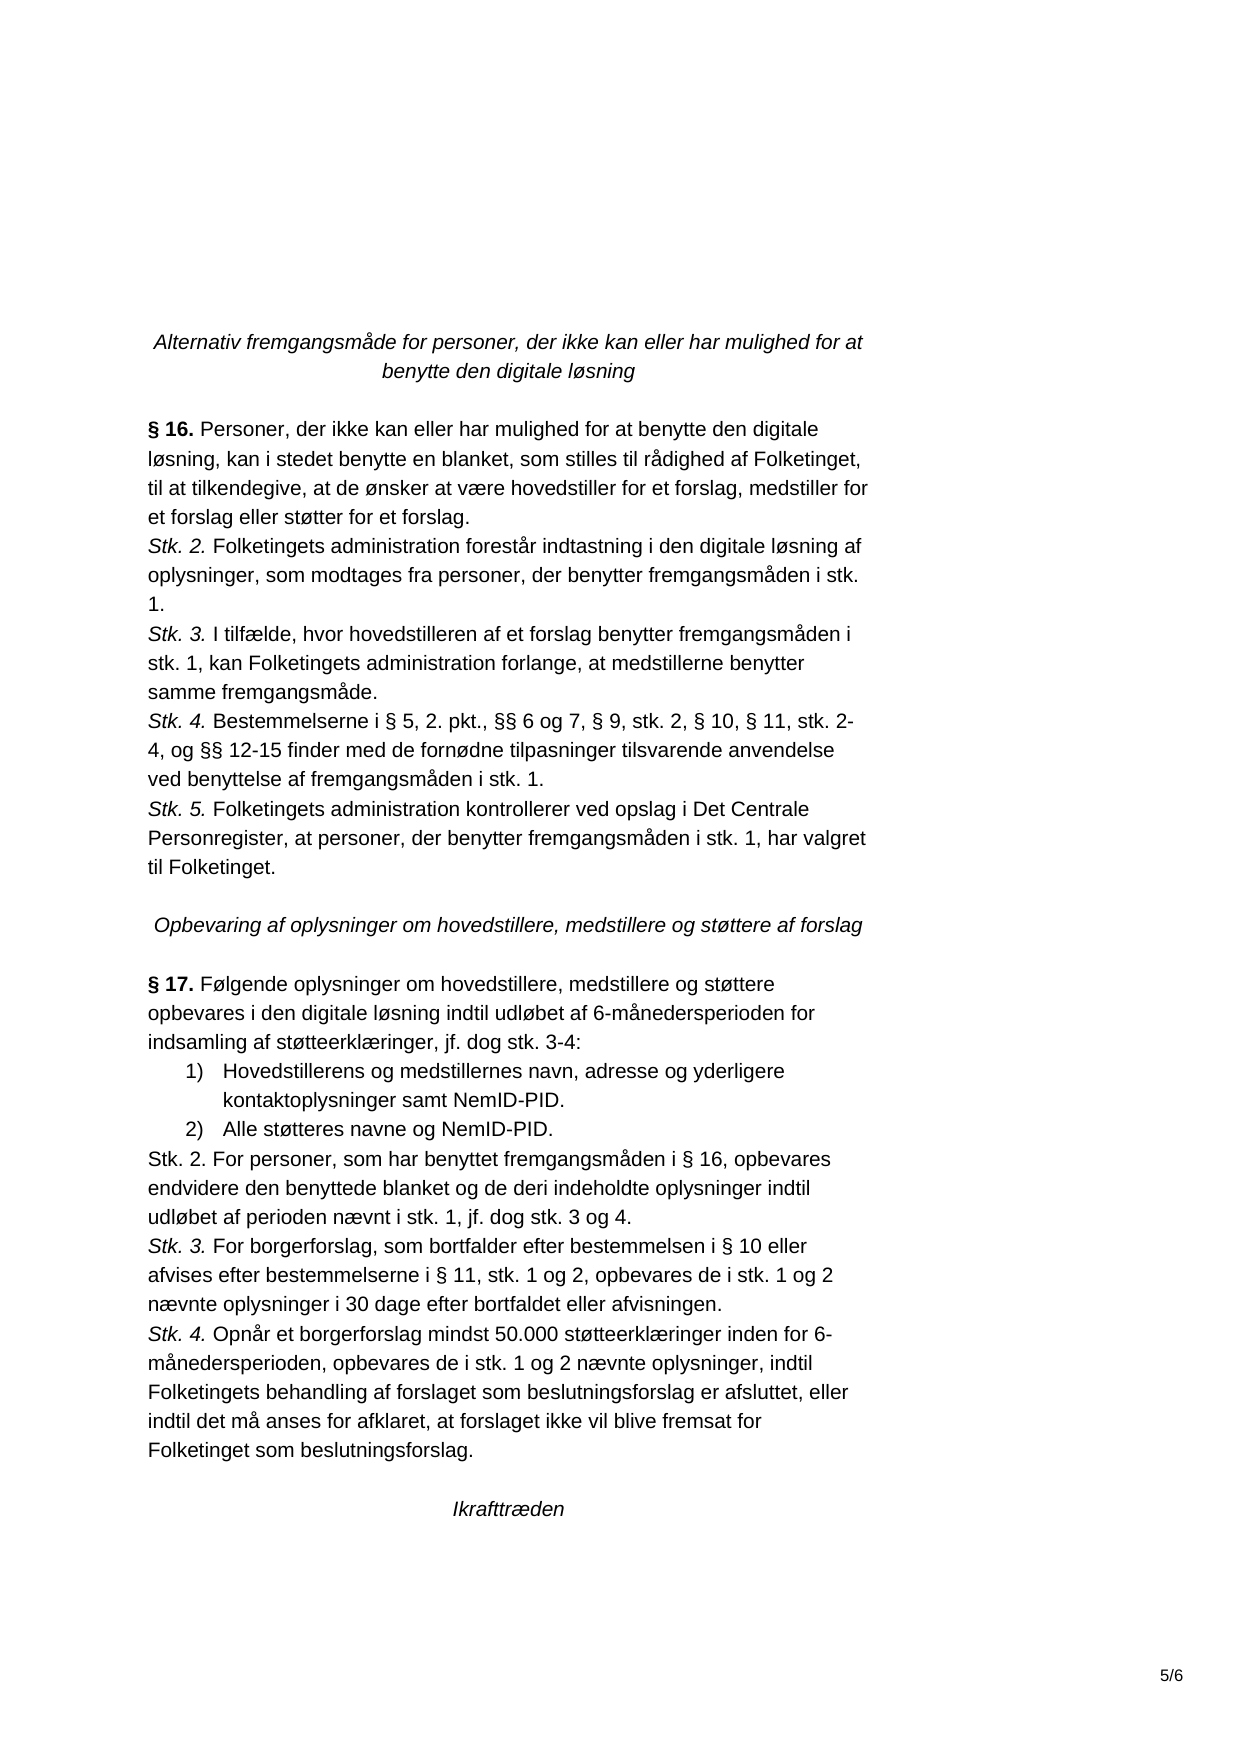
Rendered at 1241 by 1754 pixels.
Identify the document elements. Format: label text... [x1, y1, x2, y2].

text Stk. 2. For personer, som har benyttet fremgangsmåden i § 16, opbevares endvidere den benyttede blanket og de deri indeholdte oplysninger indtil udløbet af perioden nævnt i stk. 1, jf. dog stk. 3 og 4. [148, 1141, 869, 1229]
text Stk. 2. Folketingets administration forestår indtastning i den digitale løsning af oplysninger, som modtages fra personer, der benytter fremgangsmåden i stk. 1. [148, 529, 869, 616]
text Stk. 3. I tilfælde, hvor hovedstilleren af et forslag benytter fremgangsmåden i stk. 1, kan Folketingets administration forlange, at medstillerne benytter samme fremgangsmåde. [148, 616, 869, 704]
list Hovedstillerens og medstillernes navn, adresse og yderligere kontaktoplysninger samt NemID-PID. [185, 1054, 869, 1112]
text Ikrafttræden [148, 1491, 869, 1520]
text § 16. Personer, der ikke kan eller har mulighed for at benytte den digitale løsning, kan i stedet benytte en blanket, som stilles til rådighed af Folketinget, til at tilkendegive, at de ønsker at være hovedstiller for et forslag, medstiller for et forslag eller støtter for et forslag. [148, 412, 869, 529]
list Alle støtteres navne og NemID-PID. [185, 1112, 869, 1141]
text Stk. 4. Bestemmelserne i § 5, 2. pkt., §§ 6 og 7, § 9, stk. 2, § 10, § 11, stk. 2-4, og §§ 12-15 finder med de fornødne tilpasninger tilsvarende anvendelse ved benyttelse af fremgangsmåden i stk. 1. [148, 704, 869, 791]
text Stk. 4. Opnår et borgerforslag mindst 50.000 støtteerklæringer inden for 6-månedersperioden, opbevares de i stk. 1 og 2 nævnte oplysninger, indtil Folketingets behandling af forslaget som beslutningsforslag er afsluttet, eller indtil det må anses for afklaret, at forslaget ikke vil blive fremsat for Folketinget som beslutningsforslag. [148, 1316, 869, 1462]
text Alternativ fremgangsmåde for personer, der ikke kan eller har mulighed for at benytte den digitale løsning [148, 324, 869, 383]
text Stk. 5. Folketingets administration kontrollerer ved opslag i Det Centrale Personregister, at personer, der benytter fremgangsmåden i stk. 1, har valgret til Folketinget. [148, 791, 869, 879]
text Opbevaring af oplysninger om hovedstillere, medstillere og støttere af forslag [148, 908, 869, 937]
text § 17. Følgende oplysninger om hovedstillere, medstillere og støttere opbevares i den digitale løsning indtil udløbet af 6-månedersperioden for indsamling af støtteerklæringer, jf. dog stk. 3-4: [148, 966, 869, 1054]
text Stk. 3. For borgerforslag, som bortfalder efter bestemmelsen i § 10 eller afvises efter bestemmelserne i § 11, stk. 1 og 2, opbevares de i stk. 1 og 2 nævnte oplysninger i 30 dage efter bortfaldet eller afvisningen. [148, 1229, 869, 1316]
